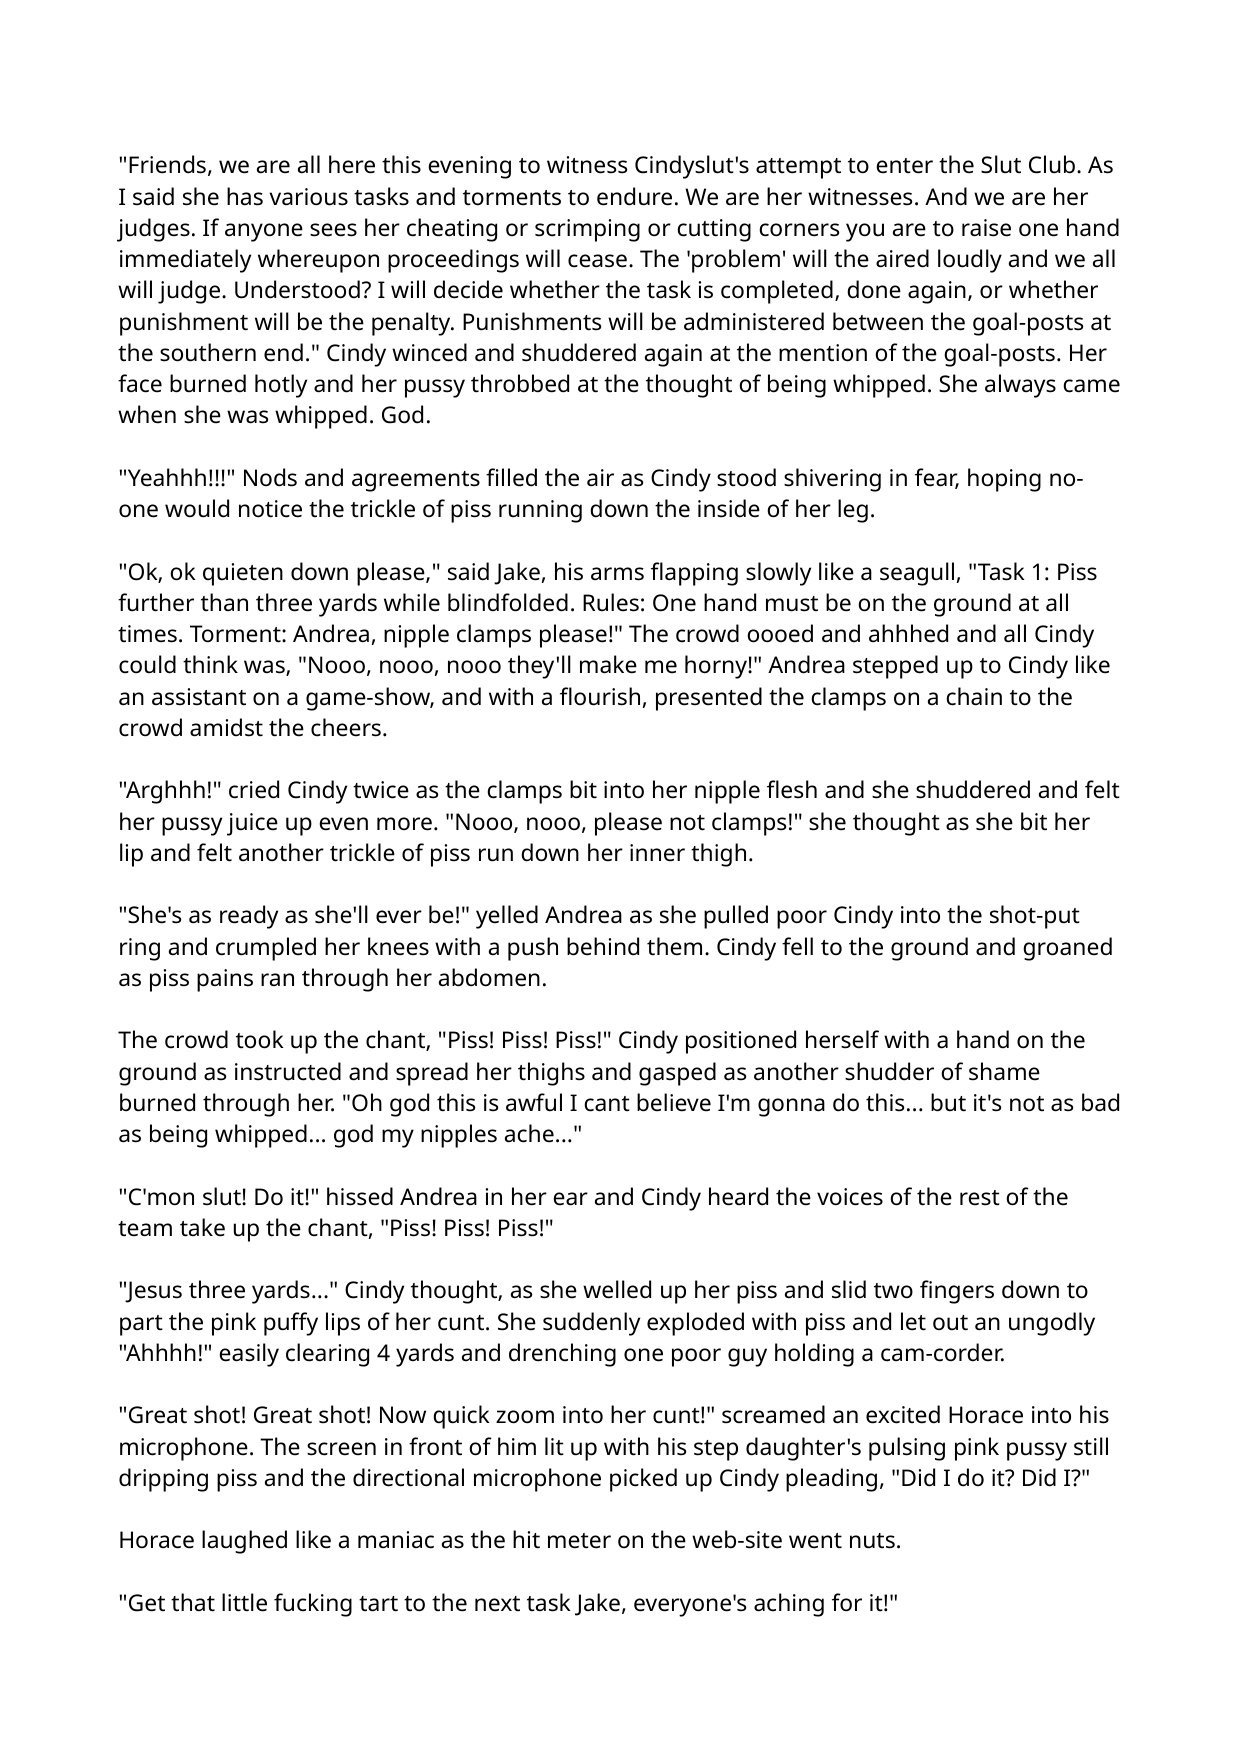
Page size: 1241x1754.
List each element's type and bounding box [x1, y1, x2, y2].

text [118, 118, 1122, 1618]
